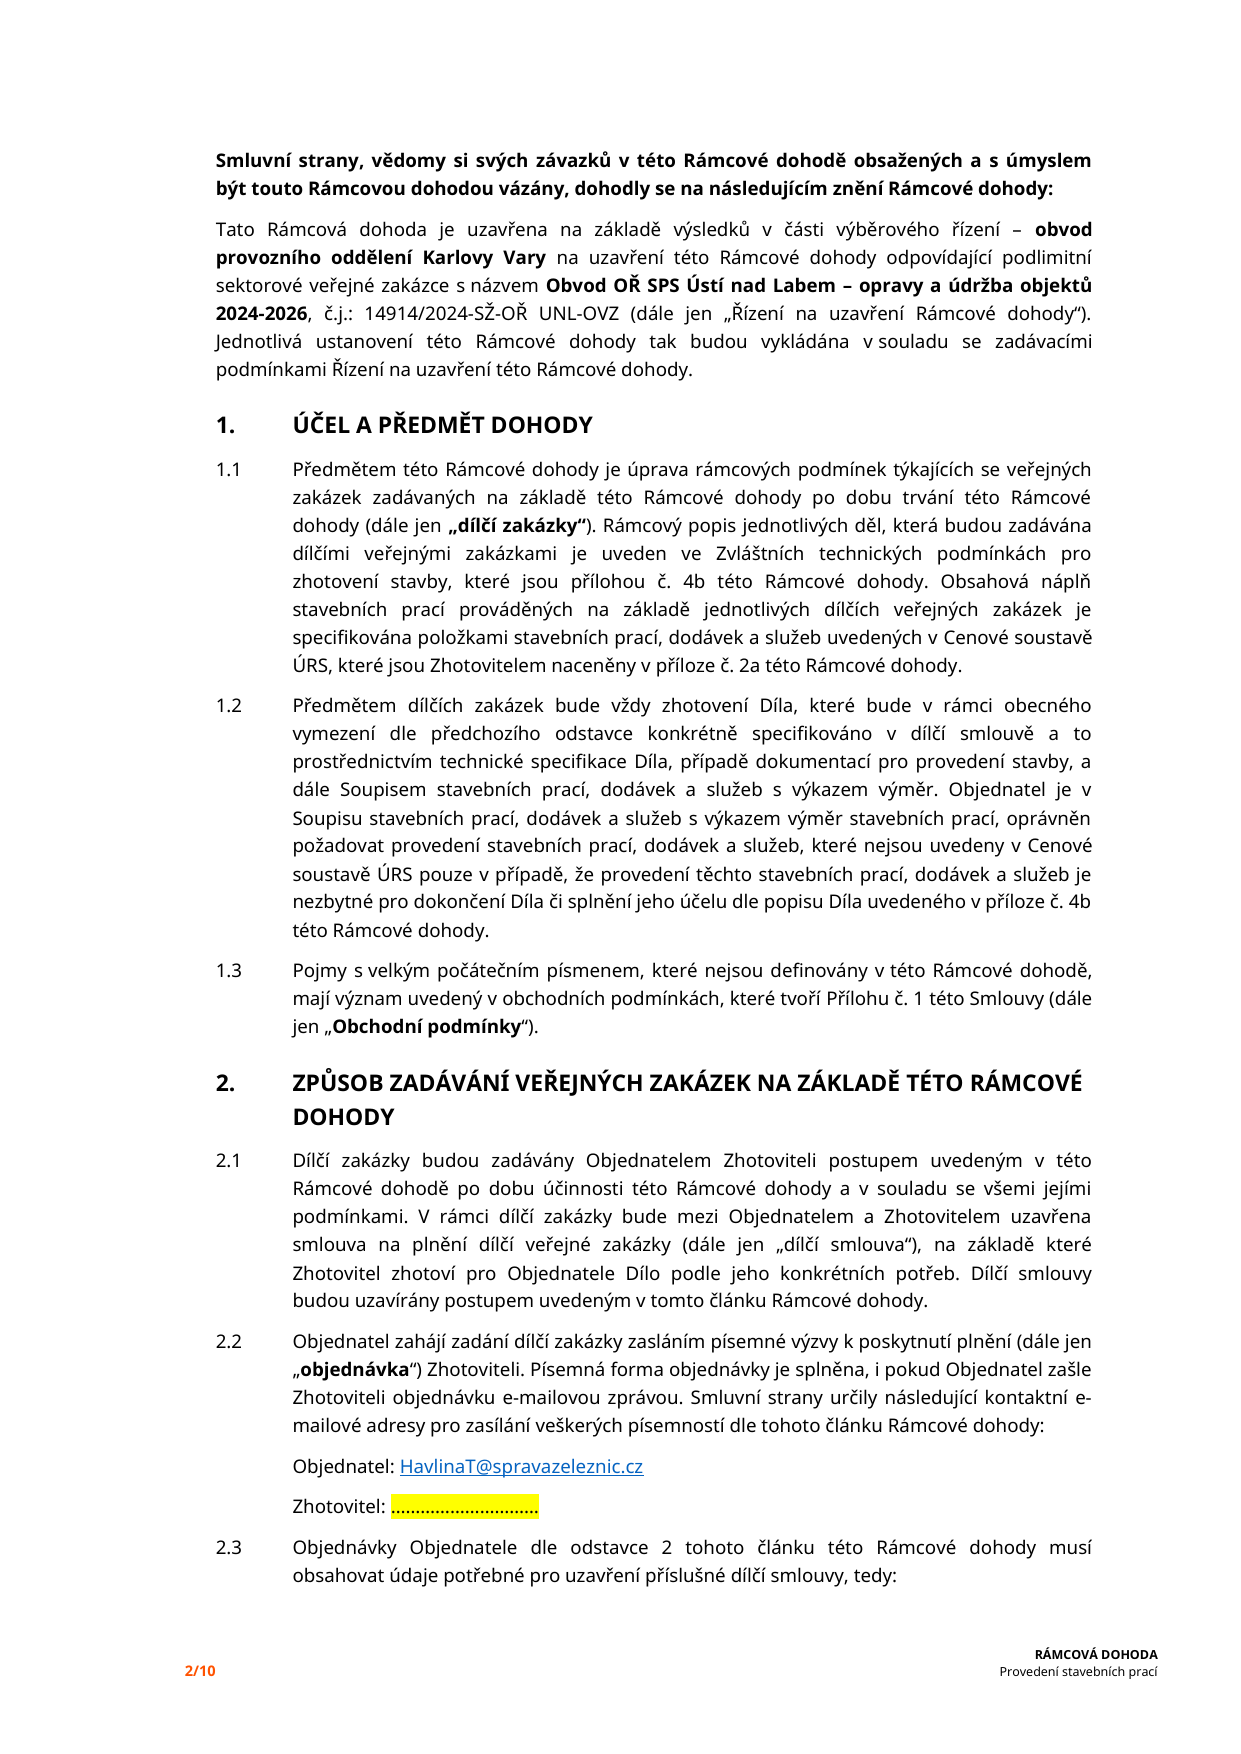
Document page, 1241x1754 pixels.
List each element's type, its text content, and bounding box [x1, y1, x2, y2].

text Předmětem této Rámcové dohody je úprava rámcových podmínek týkajících se veřejných zakázek zadávaných na základě této Rámcové dohody po dobu trvání této Rámcové dohody (dále jen „dílčí zakázky“). Rámcový popis jednotlivých děl, která budou zadávána dílčími veřejnými zakázkami je uveden ve Zvláštních technických podmínkách pro zhotovení stavby, které jsou přílohou č. 4b této Rámcové dohody. Obsahová náplň stavebních prací prováděných na základě jednotlivých dílčích veřejných zakázek je specifikována položkami stavebních prací, dodávek a služeb uvedených v Cenové soustavě ÚRS, které jsou Zhotovitelem naceněny v příloze č. 2a této Rámcové dohody. [216, 456, 1093, 678]
text Objednatel: HavlinaT@spravazeleznic.cz [292, 1453, 1093, 1478]
text Dílčí zakázky budou zadávány Objednatelem Zhotoviteli postupem uvedeným v této Rámcové dohodě po dobu účinnosti této Rámcové dohody a v souladu se všemi jejími podmínkami. V rámci dílčí zakázky bude mezi Objednatelem a Zhotovitelem uzavřena smlouva na plnění dílčí veřejné zakázky (dále jen „dílčí smlouva“), na základě které Zhotovitel zhotoví pro Objednatele Dílo podle jeho konkrétních potřeb. Dílčí smlouvy budou uzavírány postupem uvedeným v tomto článku Rámcové dohody. [216, 1148, 1093, 1313]
text ÚČEL A PŘEDMĚT DOHODY [216, 409, 1093, 440]
text Zhotovitel: ………………………… [292, 1493, 1093, 1519]
text Předmětem dílčích zakázek bude vždy zhotovení Díla, které bude v rámci obecného vymezení dle předchozího odstavce konkrétně specifikováno v dílčí smlouvě a to prostřednictvím technické specifikace Díla, případě dokumentací pro provedení stavby, a dále Soupisem stavebních prací, dodávek a služeb s výkazem výměr. Objednatel je v Soupisu stavebních prací, dodávek a služeb s výkazem výměr stavebních prací, oprávněn požadovat provedení stavebních prací, dodávek a služeb, které nejsou uvedeny v Cenové soustavě ÚRS pouze v případě, že provedení těchto stavebních prací, dodávek a služeb je nezbytné pro dokončení Díla či splnění jeho účelu dle popisu Díla uvedeného v příloze č. 4b této Rámcové dohody. [216, 693, 1093, 942]
text Tato Rámcová dohoda je uzavřena na základě výsledků v části výběrového řízení – obvod provozního oddělení Karlovy Vary na uzavření této Rámcové dohody odpovídající podlimitní sektorové veřejné zakázce s názvem Obvod OŘ SPS Ústí nad Labem – opravy a údržba objektů 2024-2026, č.j.: 14914/2024-SŽ-OŘ UNL-OVZ (dále jen „Řízení na uzavření Rámcové dohody“). Jednotlivá ustanovení této Rámcové dohody tak budou vykládána v souladu se zadávacími podmínkami Řízení na uzavření této Rámcové dohody. [216, 216, 1093, 382]
text Objednávky Objednatele dle odstavce 2 tohoto článku této Rámcové dohody musí obsahovat údaje potřebné pro uzavření příslušné dílčí smlouvy, tedy: [216, 1534, 1093, 1587]
text ZPŮSOB ZADÁVÁNÍ VEŘEJNÝCH ZAKÁZEK NA ZÁKLADĚ TÉTO RÁMCOVÉ DOHODY [216, 1066, 1093, 1132]
text Pojmy s velkým počátečním písmenem, které nejsou definovány v této Rámcové dohodě, mají význam uvedený v obchodních podmínkách, které tvoří Přílohu č. 1 této Smlouvy (dále jen „Obchodní podmínky“). [216, 957, 1093, 1039]
text Smluvní strany, vědomy si svých závazků v této Rámcové dohodě obsažených a s úmyslem být touto Rámcovou dohodou vázány, dohodly se na následujícím znění Rámcové dohody: [216, 147, 1093, 201]
text Objednatel zahájí zadání dílčí zakázky zasláním písemné výzvy k poskytnutí plnění (dále jen „objednávka“) Zhotoviteli. Písemná forma objednávky je splněna, i pokud Objednatel zašle Zhotoviteli objednávku e-mailovou zprávou. Smluvní strany určily následující kontaktní e-mailové adresy pro zasílání veškerých písemností dle tohoto článku Rámcové dohody: [216, 1328, 1093, 1438]
